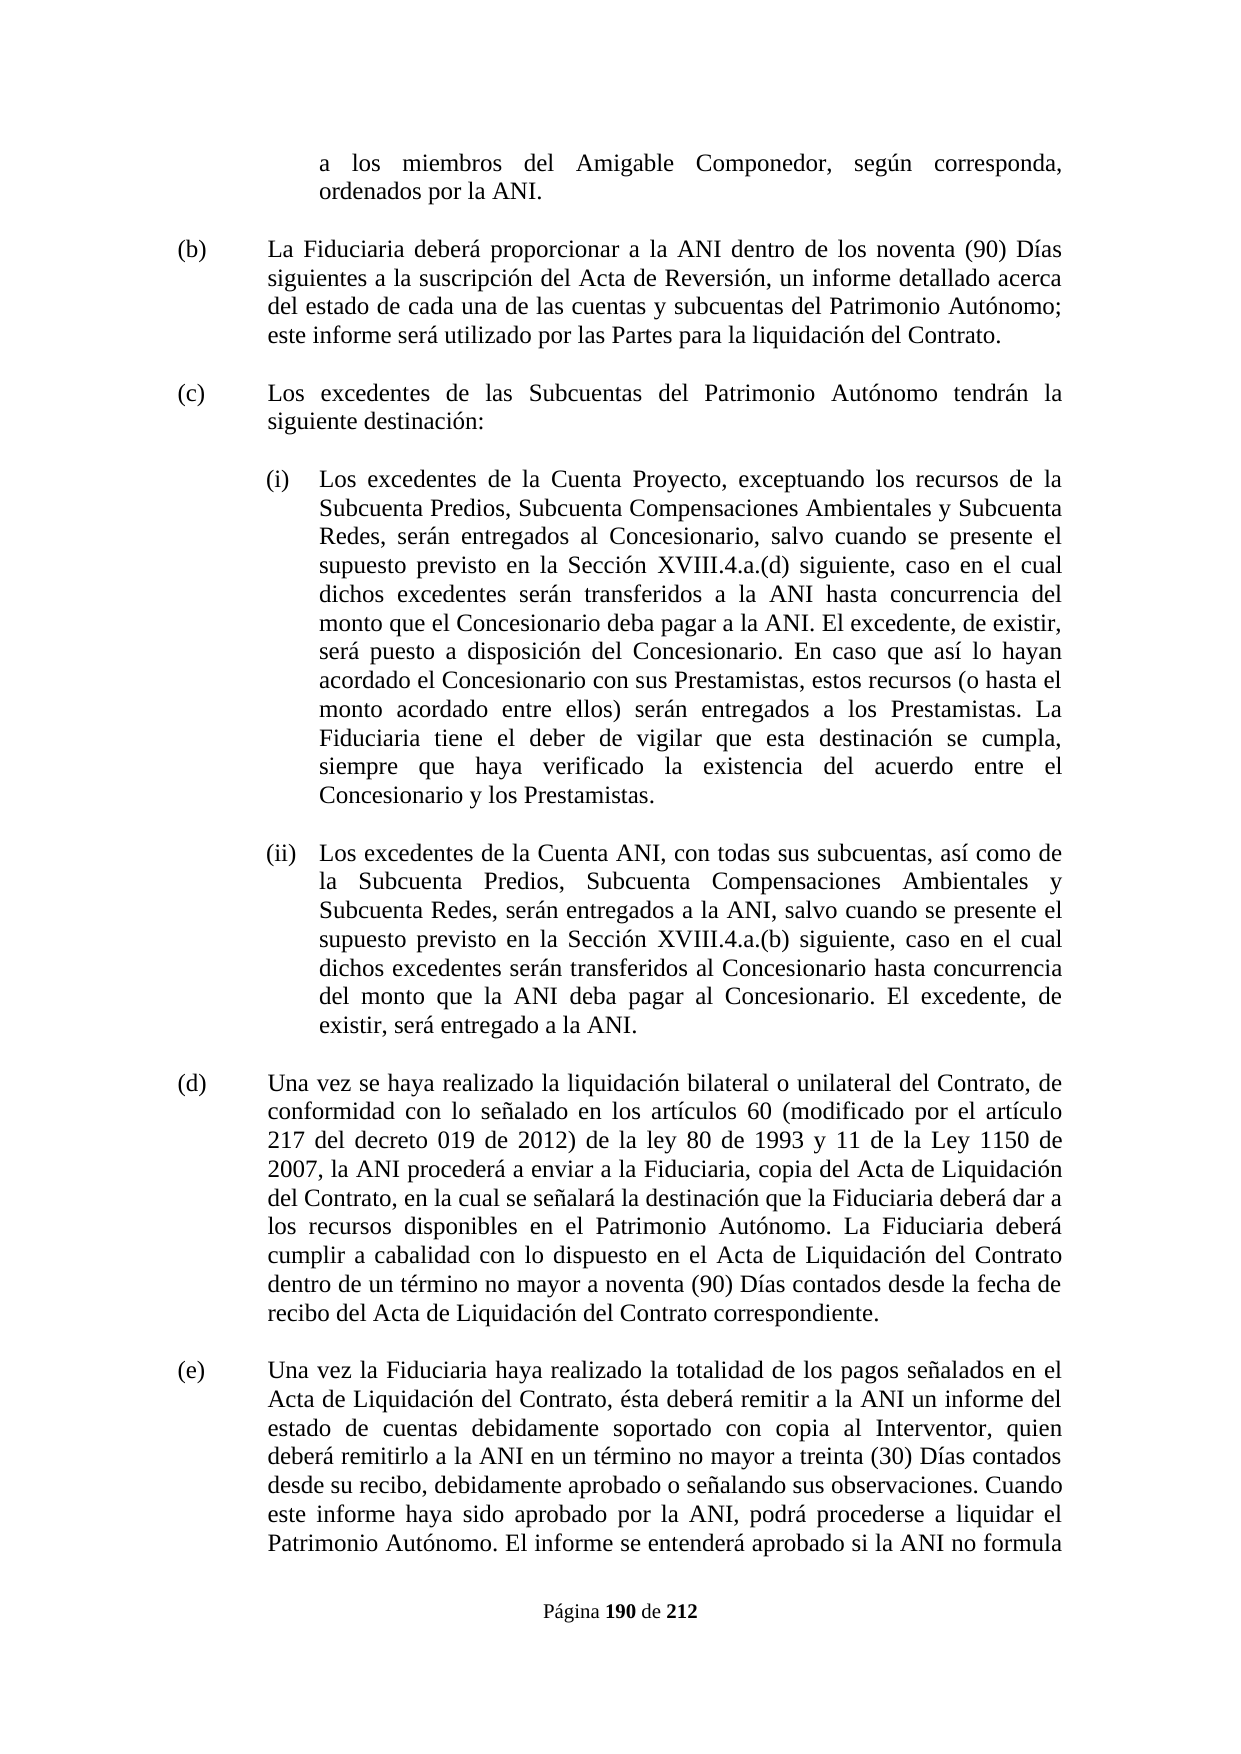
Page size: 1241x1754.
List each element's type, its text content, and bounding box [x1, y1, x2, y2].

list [266, 148, 1063, 205]
list Los excedentes de la Cuenta Proyecto, exceptuando los recursos de la Subcuenta Predios, Subcuenta Compensaciones Ambientales y Subcuenta Redes, serán entregados al Concesionario, salvo cuando se presente el supuesto previsto en la Sección 18.4(d) siguiente, caso en el cual dichos excedentes serán transferidos a la ANI hasta concurrencia del monto que el Concesionario deba pagar a la ANI. El excedente, de existir, será puesto a disposición del Concesionario. En caso que así lo hayan acordado el Concesionario con sus Prestamistas, estos recursos (o hasta el monto acordado entre ellos) serán entregados a los Prestamistas. La Fiduciaria tiene el deber de vigilar que esta destinación se cumpla, siempre que haya verificado la existencia del acuerdo entre el Concesionario y los Prestamistas. [266, 464, 1063, 809]
text La Fiduciaria deberá proporcionar a la ANI dentro de los noventa (90) Días siguientes a la suscripción del Acta de Reversión, un informe detallado acerca del estado de cada una de las cuentas y subcuentas del Patrimonio Autónomo; este informe será utilizado por las Partes para la liquidación del Contrato. [177, 234, 1063, 349]
text Una vez se haya realizado la liquidación bilateral o unilateral del Contrato, de conformidad con lo señalado en los artículos 60 (modificado por el artículo 217 del decreto 019 de 2012) de la ley 80 de 1993 y 11 de la Ley 1150 de 2007, la ANI procederá a enviar a la Fiduciaria, copia del Acta de Liquidación del Contrato, en la cual se señalará la destinación que la Fiduciaria deberá dar a los recursos disponibles en el Patrimonio Autónomo. La Fiduciaria deberá cumplir a cabalidad con lo dispuesto en el Acta de Liquidación del Contrato dentro de un término no mayor a noventa (90) Días contados desde la fecha de recibo del Acta de Liquidación del Contrato correspondiente. [177, 1068, 1063, 1326]
list Los excedentes de la Cuenta ANI, con todas sus subcuentas, así como de la Subcuenta Predios, Subcuenta Compensaciones Ambientales y Subcuenta Redes, serán entregados a la ANI, salvo cuando se presente el supuesto previsto en la Sección 18.4(b) siguiente, caso en el cual dichos excedentes serán transferidos al Concesionario hasta concurrencia del monto que la ANI deba pagar al Concesionario. El excedente, de existir, será entregado a la ANI. [266, 838, 1063, 1039]
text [177, 1355, 1063, 1556]
text Los excedentes de las Subcuentas del Patrimonio Autónomo tendrán la siguiente destinación: [177, 378, 1063, 435]
